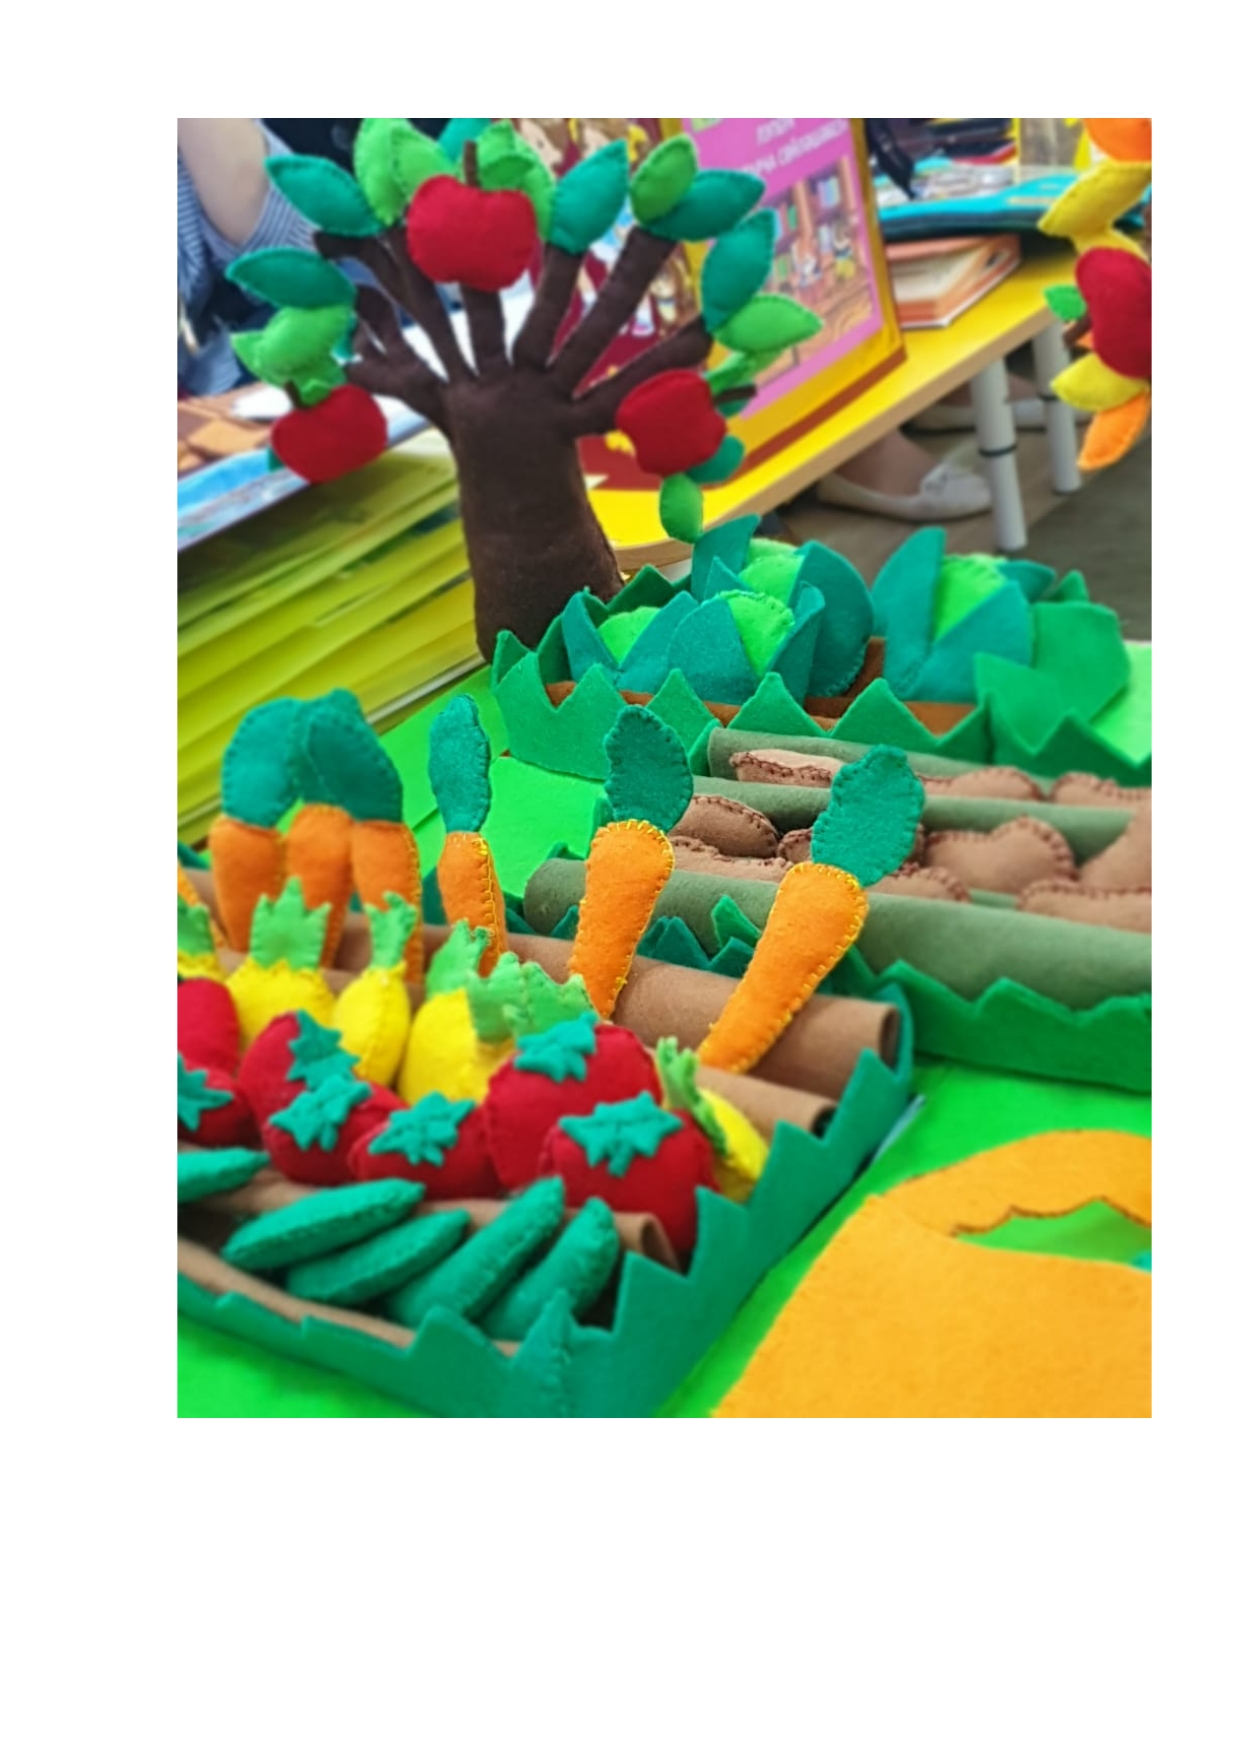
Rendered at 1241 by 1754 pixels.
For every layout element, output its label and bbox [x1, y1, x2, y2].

picture [177, 118, 1152, 1418]
